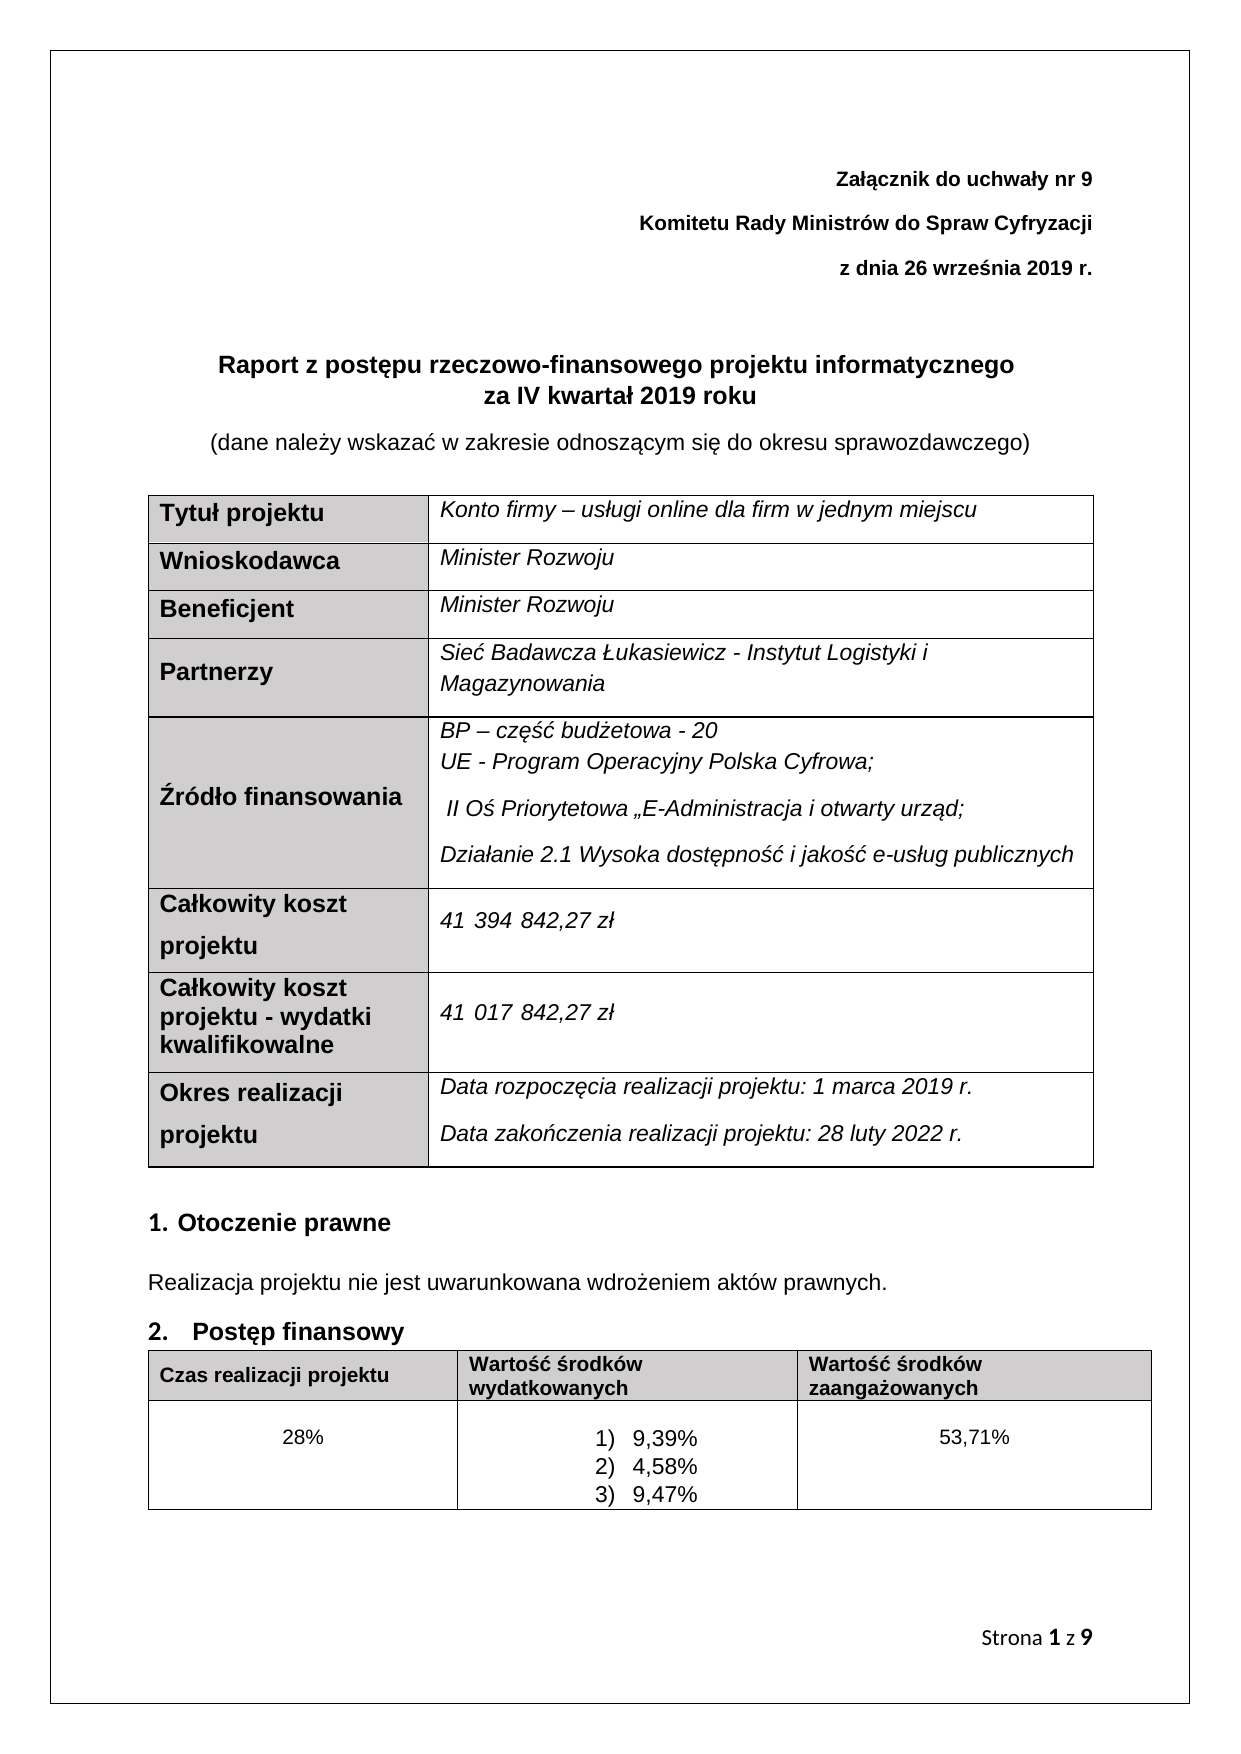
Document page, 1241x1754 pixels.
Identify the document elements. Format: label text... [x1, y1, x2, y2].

table_header Wartość środków wydatkowanych [458, 1351, 797, 1400]
table_cell Minister Rozwoju [429, 591, 1093, 638]
text Realizacja projektu nie jest uwarunkowana wdrożeniem aktów prawnych. [148, 1241, 1093, 1295]
table_cell Minister Rozwoju [429, 544, 1093, 590]
table_cell 53,71% [798, 1401, 1151, 1508]
table_cell 41 394 842,27 zł [429, 889, 1093, 972]
text Komitetu Rady Ministrów do Spraw Cyfryzacji [148, 211, 1093, 235]
table_cell Okres realizacji projektu [149, 1073, 428, 1166]
text (dane należy wskazać w zakresie odnoszącym się do okresu sprawozdawczego) [148, 429, 1093, 455]
table_cell Źródło finansowania [149, 718, 428, 888]
table_header Tytuł projektu [149, 496, 428, 542]
table_cell Całkowity koszt projektu - wydatki kwalifikowalne [149, 973, 428, 1072]
text Załącznik do uchwały nr 9 [148, 166, 1093, 190]
table_header Czas realizacji projektu [149, 1351, 457, 1400]
table_cell Wnioskodawca [149, 544, 428, 590]
table_cell Całkowity koszt projektu [149, 889, 428, 972]
table_cell Data rozpoczęcia realizacji projektu: 1 marca 2019 r. Data zakończenia realizacji projektu: 28 luty 2022 r. [429, 1073, 1093, 1166]
table_cell 28% [149, 1401, 457, 1508]
subtitle Otoczenie prawne [148, 1205, 1063, 1238]
table_cell 9,39% 4,58% 9,47% [458, 1401, 797, 1508]
text Raport z postępu rzeczowo-finansowego projektu informatycznego za IV kwartał 2019 roku [148, 350, 1093, 410]
table_cell Beneficjent [149, 591, 428, 638]
table_cell BP – część budżetowa - 20 UE - Program Operacyjny Polska Cyfrowa; II Oś Priorytetowa „E-Administracja i otwarty urząd; Działanie 2.1 Wysoka dostępność i jakość e-usług publicznych [429, 718, 1093, 888]
table_header Wartość środków zaangażowanych [798, 1351, 1151, 1400]
table_cell Sieć Badawcza Łukasiewicz - Instytut Logistyki i Magazynowania [429, 639, 1093, 716]
subtitle Postęp finansowy [148, 1314, 1093, 1347]
table_header Konto firmy – usługi online dla firm w jednym miejscu [429, 496, 1093, 542]
table_cell Partnerzy [149, 639, 428, 716]
text z dnia 26 września 2019 r. [148, 256, 1093, 279]
table_cell 41 017 842,27 zł [429, 973, 1093, 1072]
